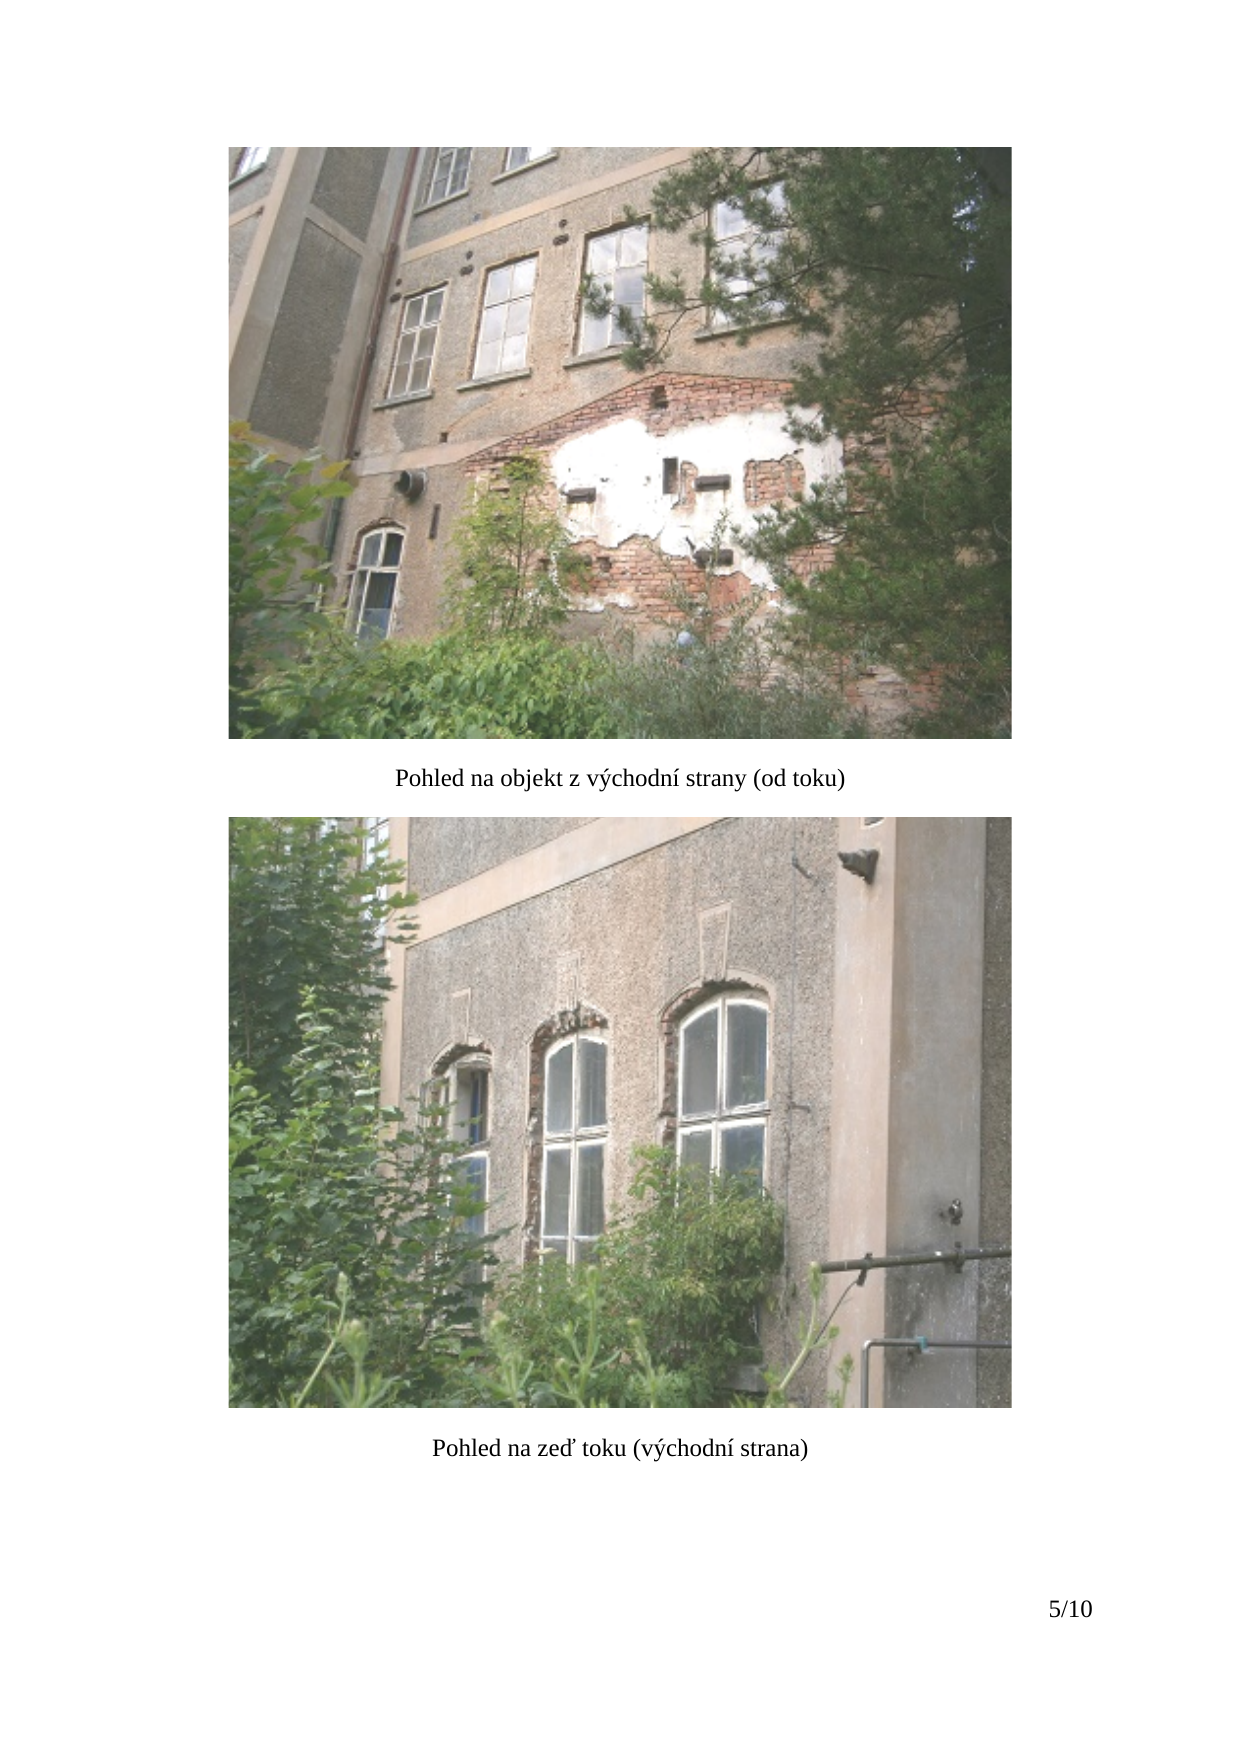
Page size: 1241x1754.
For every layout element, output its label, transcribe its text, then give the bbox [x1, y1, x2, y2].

text Pohled na zeď toku (východní strana) [148, 1433, 1093, 1461]
text Pohled na objekt z východní strany (od toku) [148, 763, 1093, 792]
